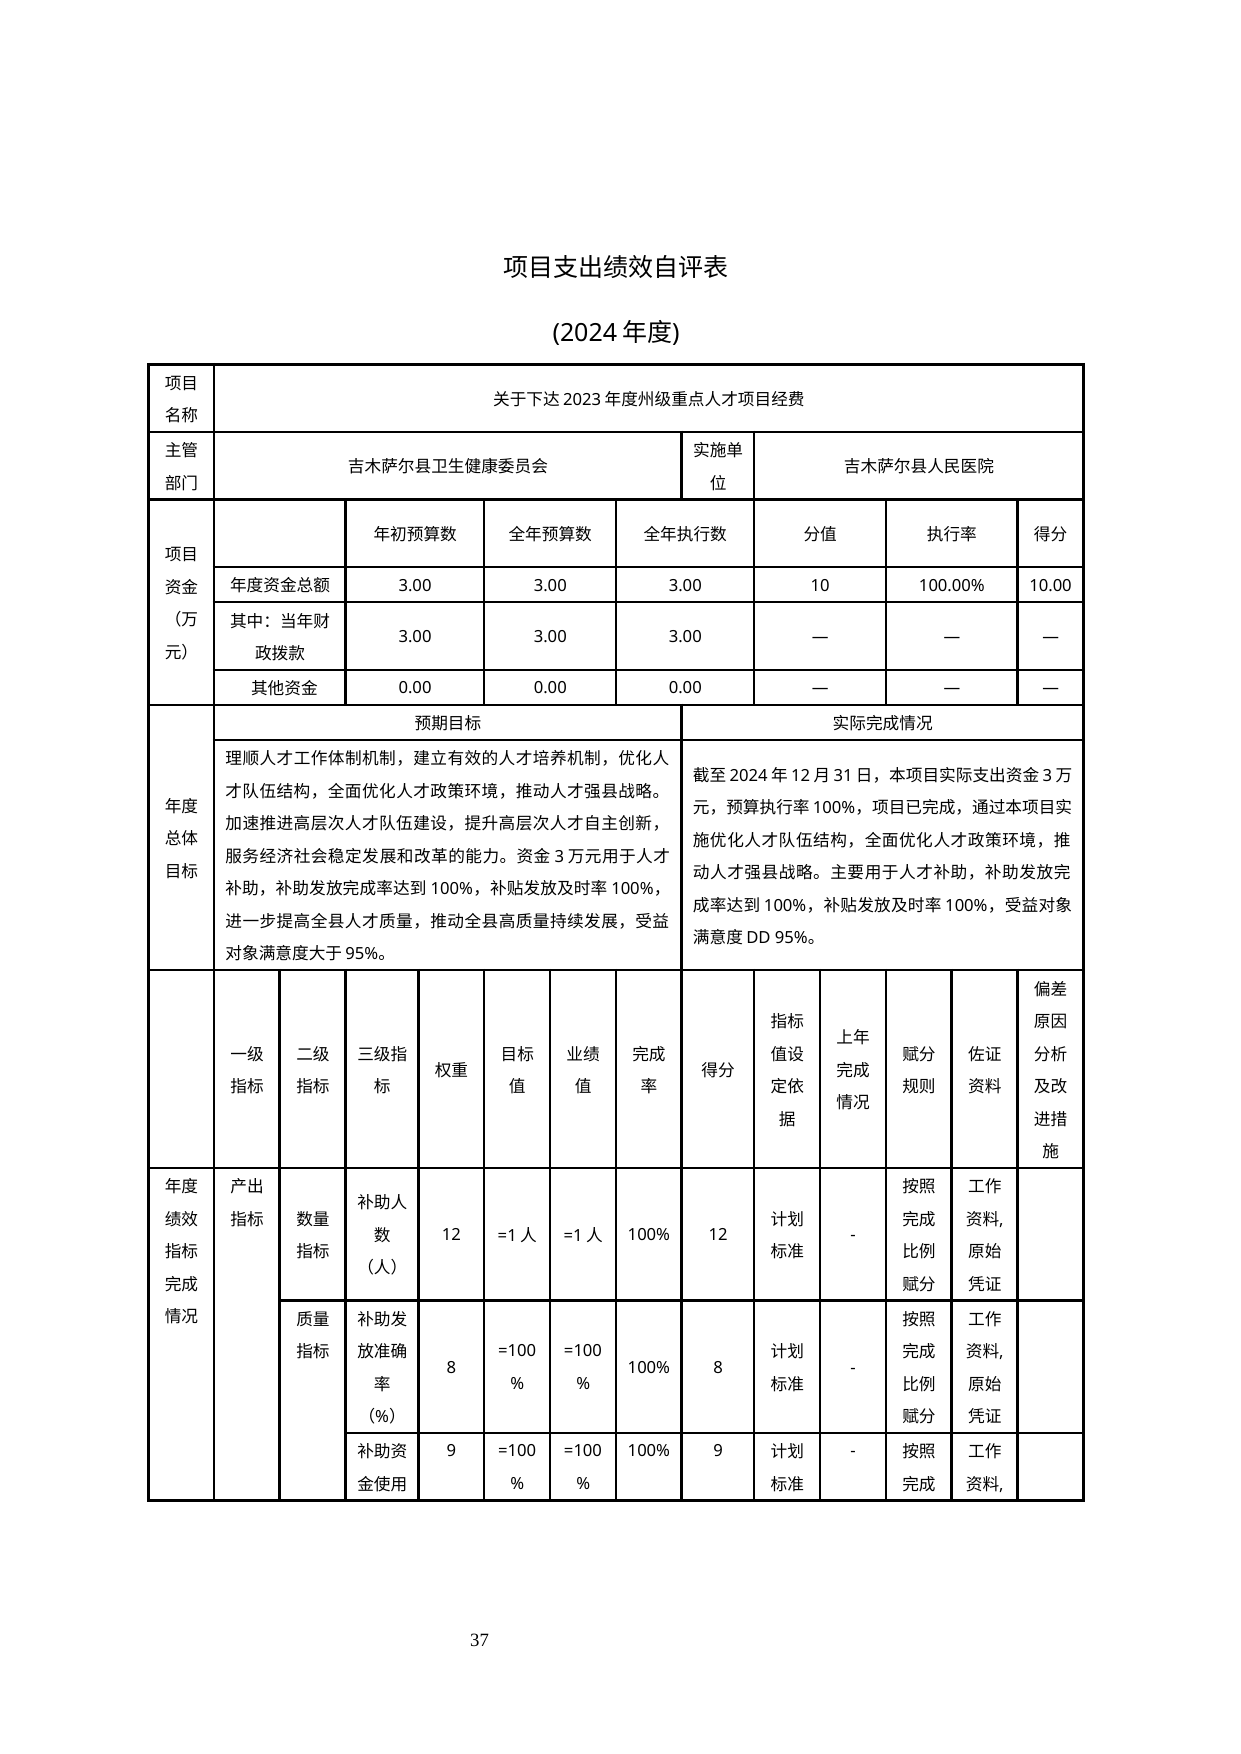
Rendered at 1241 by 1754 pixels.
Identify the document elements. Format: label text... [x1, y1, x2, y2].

table_cell — [1019, 603, 1082, 668]
table_cell 分值 [755, 501, 885, 566]
table_cell =100% [551, 1434, 615, 1499]
table_cell 实施单位 [683, 433, 753, 498]
table_cell 补助人数（人） [347, 1169, 417, 1299]
table_cell 赋分规则 [887, 971, 950, 1166]
table_cell 12 [683, 1169, 753, 1299]
table_cell 计划标准 [755, 1169, 819, 1299]
table_cell 12 [420, 1169, 483, 1299]
table_cell 年度资金总额 [215, 568, 344, 601]
table_cell 目标值 [485, 971, 549, 1166]
table_cell 3.00 [485, 568, 615, 601]
table_cell 0.00 [347, 671, 483, 703]
table_cell 按照完成比例赋分 [887, 1302, 950, 1432]
table_cell 3.00 [347, 568, 483, 601]
table_cell 一级指标 [215, 971, 278, 1166]
table_cell 其中：当年财政拨款 [215, 603, 344, 668]
table_cell 10 [755, 568, 885, 601]
table_cell 年初预算数 [347, 501, 483, 566]
table_cell 100% [617, 1169, 680, 1299]
table_cell — [887, 671, 1016, 703]
table_cell 得分 [683, 971, 753, 1166]
table_cell 0.00 [485, 671, 615, 703]
table_cell 3.00 [617, 603, 753, 668]
table_cell =100% [485, 1434, 549, 1499]
table_cell 年度总体目标 [150, 706, 213, 969]
table_cell [1019, 1302, 1082, 1432]
table_cell 工作资料,原始凭证 [953, 1434, 1016, 1499]
table_cell 上年完成情况 [821, 971, 885, 1166]
table_cell 全年预算数 [485, 501, 615, 566]
table_cell 8 [683, 1302, 753, 1432]
table_cell 3.00 [347, 603, 483, 668]
table_cell 补助发放准确率（%） [347, 1302, 417, 1432]
table_cell 工作资料,原始凭证 [953, 1169, 1016, 1299]
table_cell =1人 [485, 1169, 549, 1299]
table_cell 项目资金（万元） [150, 501, 213, 703]
table_cell — [1019, 671, 1082, 703]
table_cell 100% [617, 1302, 680, 1432]
table_cell 100.00% [887, 568, 1016, 601]
table_cell 主管部门 [150, 433, 213, 498]
table_cell — [755, 603, 885, 668]
table_cell — [755, 671, 885, 703]
table_cell 全年执行数 [617, 501, 753, 566]
table_cell 完成率 [617, 971, 680, 1166]
table_cell =100% [551, 1302, 615, 1432]
table_cell 权重 [420, 971, 483, 1166]
table_cell 截至2024年12月31日，本项目实际支出资金3万元，预算执行率100%，项目已完成，通过本项目实施优化人才队伍结构，全面优化人才政策环境，推动人才强县战略。主要用于人才补助，补助发放完成率达到100%，补贴发放及时率100%，受益对象满意度DD 95%。 [683, 741, 1082, 969]
table_cell 指标值设定依据 [755, 971, 819, 1166]
table_cell 100% [617, 1434, 680, 1499]
table_cell 业绩值 [551, 971, 615, 1166]
table_cell 关于下达2023年度州级重点人才项目经费 [215, 366, 1082, 431]
table_cell 偏差原因分析及改进措施 [1019, 971, 1082, 1166]
table_cell 吉木萨尔县人民医院 [755, 433, 1082, 498]
table_cell 按照完成比例赋分 [887, 1169, 950, 1299]
table_cell 得分 [1019, 501, 1082, 566]
table_cell 3.00 [617, 568, 753, 601]
table_cell 产出指标 [215, 1169, 278, 1499]
table_cell 9 [683, 1434, 753, 1499]
table_cell [1019, 1169, 1082, 1299]
table_cell - [821, 1434, 885, 1499]
table_cell 年度绩效指标完成情况 [150, 1169, 213, 1499]
table_cell 预期目标 [215, 706, 680, 739]
table_cell 三级指标 [347, 971, 417, 1166]
table_cell — [887, 603, 1016, 668]
table_cell 补助资金使用合规性 [347, 1434, 417, 1499]
table_cell 按照完成比例赋分 [887, 1434, 950, 1499]
table_cell (2024年度) [148, 298, 1083, 363]
table_cell 项目名称 [150, 366, 213, 431]
table_cell - [821, 1302, 885, 1432]
table_cell [150, 971, 213, 1166]
table_header 项目支出绩效自评表 [148, 233, 1083, 298]
table_cell 质量指标 [281, 1302, 344, 1499]
table_cell 9 [420, 1434, 483, 1499]
table_cell 吉木萨尔县卫生健康委员会 [215, 433, 680, 498]
table_cell 数量指标 [281, 1169, 344, 1299]
table_cell 计划标准 [755, 1302, 819, 1432]
table_cell =100% [485, 1302, 549, 1432]
table_cell 计划标准 [755, 1434, 819, 1499]
table_cell [1019, 1434, 1082, 1499]
table_cell 3.00 [485, 603, 615, 668]
table_cell 0.00 [617, 671, 753, 703]
table_cell =1人 [551, 1169, 615, 1299]
table_cell 工作资料,原始凭证 [953, 1302, 1016, 1432]
table_cell 二级指标 [281, 971, 344, 1166]
table_cell [215, 501, 344, 566]
table_cell 实际完成情况 [683, 706, 1082, 739]
table_cell - [821, 1169, 885, 1299]
table_cell 10.00 [1019, 568, 1082, 601]
table_cell 理顺人才工作体制机制，建立有效的人才培养机制，优化人才队伍结构，全面优化人才政策环境，推动人才强县战略。加速推进高层次人才队伍建设，提升高层次人才自主创新，服务经济社会稳定发展和改革的能力。资金3万元用于人才补助，补助发放完成率达到100%，补贴发放及时率100%，进一步提高全县人才质量，推动全县高质量持续发展，受益对象满意度大于95%。 [215, 741, 680, 969]
table_cell 执行率 [887, 501, 1016, 566]
table_cell 其他资金 [215, 671, 344, 703]
table_cell 佐证资料 [953, 971, 1016, 1166]
table_cell 8 [420, 1302, 483, 1432]
